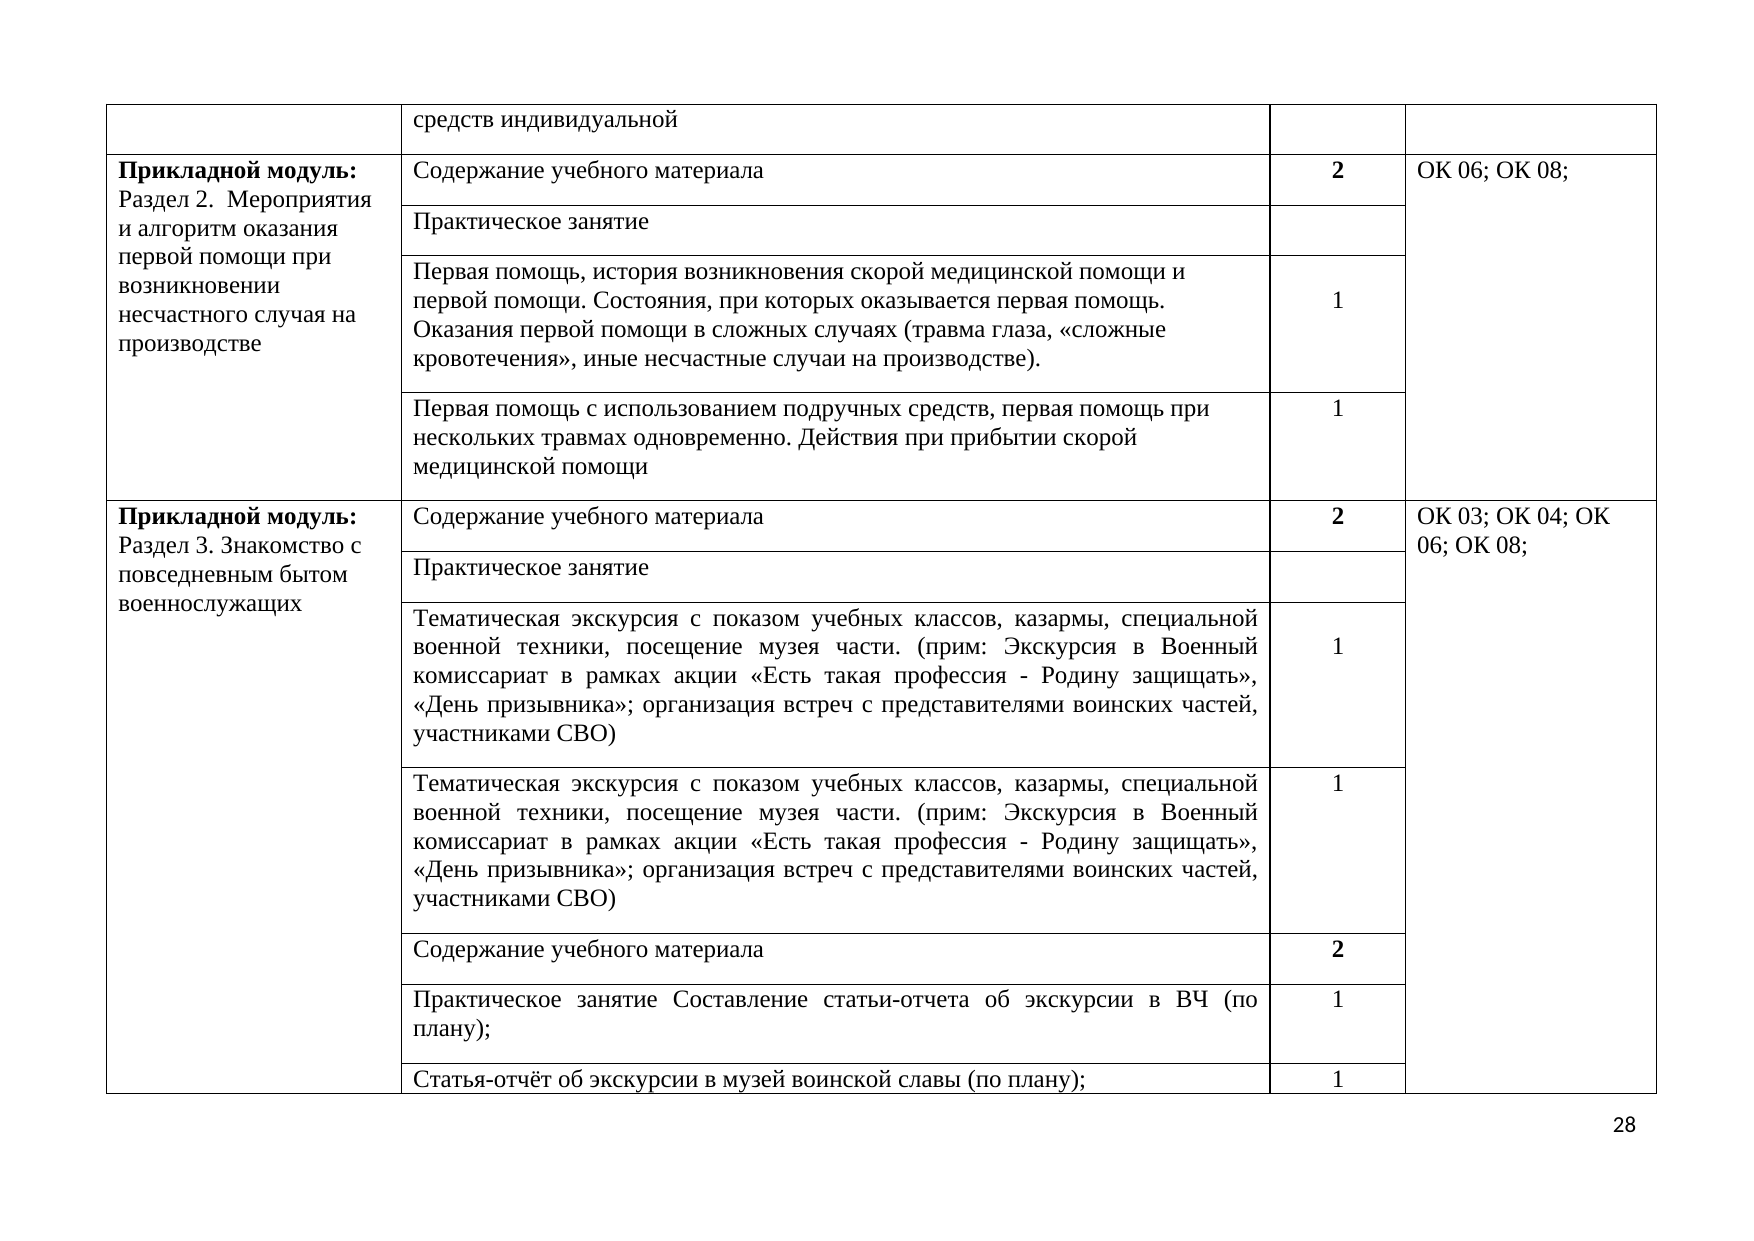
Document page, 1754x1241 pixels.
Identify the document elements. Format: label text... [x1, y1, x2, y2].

table_cell ОК 06; ОК 08; [1406, 155, 1656, 500]
table_cell Тематическая экскурсия с показом учебных классов, казармы, специальной военной техники, посещение музея части. (прим: Экскурсия в Военный комиссариат в рамках акции «Есть такая профессия - Родину защищать», «День призывника»; организация встреч с представителями воинских частей, участниками СВО) [402, 768, 1269, 933]
table_cell 1 [1271, 393, 1405, 500]
table_cell ОК 03; ОК 04; ОК 06; ОК 08; [1406, 501, 1656, 1093]
table_cell Прикладной модуль: Раздел 3. Знакомство с повседневным бытом военнослужащих [107, 501, 401, 1093]
table_cell Первая помощь, история возникновения скорой медицинской помощи и первой помощи. Состояния, при которых оказывается первая помощь. Оказания первой помощи в сложных случаях (травма глаза, «сложные кровотечения», иные несчастные случаи на производстве). [402, 256, 1269, 392]
table_cell [1271, 206, 1405, 255]
table_cell Содержание учебного материала [402, 155, 1269, 205]
table_cell 1 [1271, 256, 1405, 392]
table_cell 2 [1271, 501, 1405, 551]
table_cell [402, 1064, 1269, 1093]
table_cell Тематическая экскурсия с показом учебных классов, казармы, специальной военной техники, посещение музея части. (прим: Экскурсия в Военный комиссариат в рамках акции «Есть такая профессия - Родину защищать», «День призывника»; организация встреч с представителями воинских частей, участниками СВО) [402, 603, 1269, 767]
table_cell [1271, 552, 1405, 602]
table_cell Практическое занятие Составление статьи-отчета об экскурсии в ВЧ (по плану); [402, 985, 1269, 1063]
table_cell Практическое занятие [402, 552, 1269, 602]
table_cell 1 [1271, 603, 1405, 767]
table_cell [402, 105, 1269, 154]
table_cell 2 [1271, 934, 1405, 983]
table_cell Содержание учебного материала [402, 934, 1269, 983]
table_cell 1 [1271, 985, 1405, 1063]
table_cell Практическое занятие [402, 206, 1269, 255]
table_cell Содержание учебного материала [402, 501, 1269, 551]
table_cell 2 [1271, 155, 1405, 205]
table_cell 1 [1271, 1064, 1405, 1093]
table_cell Первая помощь с использованием подручных средств, первая помощь при нескольких травмах одновременно. Действия при прибытии скорой медицинской помощи [402, 393, 1269, 500]
table_cell Прикладной модуль: Раздел 2. Мероприятия и алгоритм оказания первой помощи при возникновении несчастного случая на производстве [107, 155, 401, 500]
table_cell 1 [1271, 105, 1405, 154]
table_cell 1 [1271, 768, 1405, 933]
